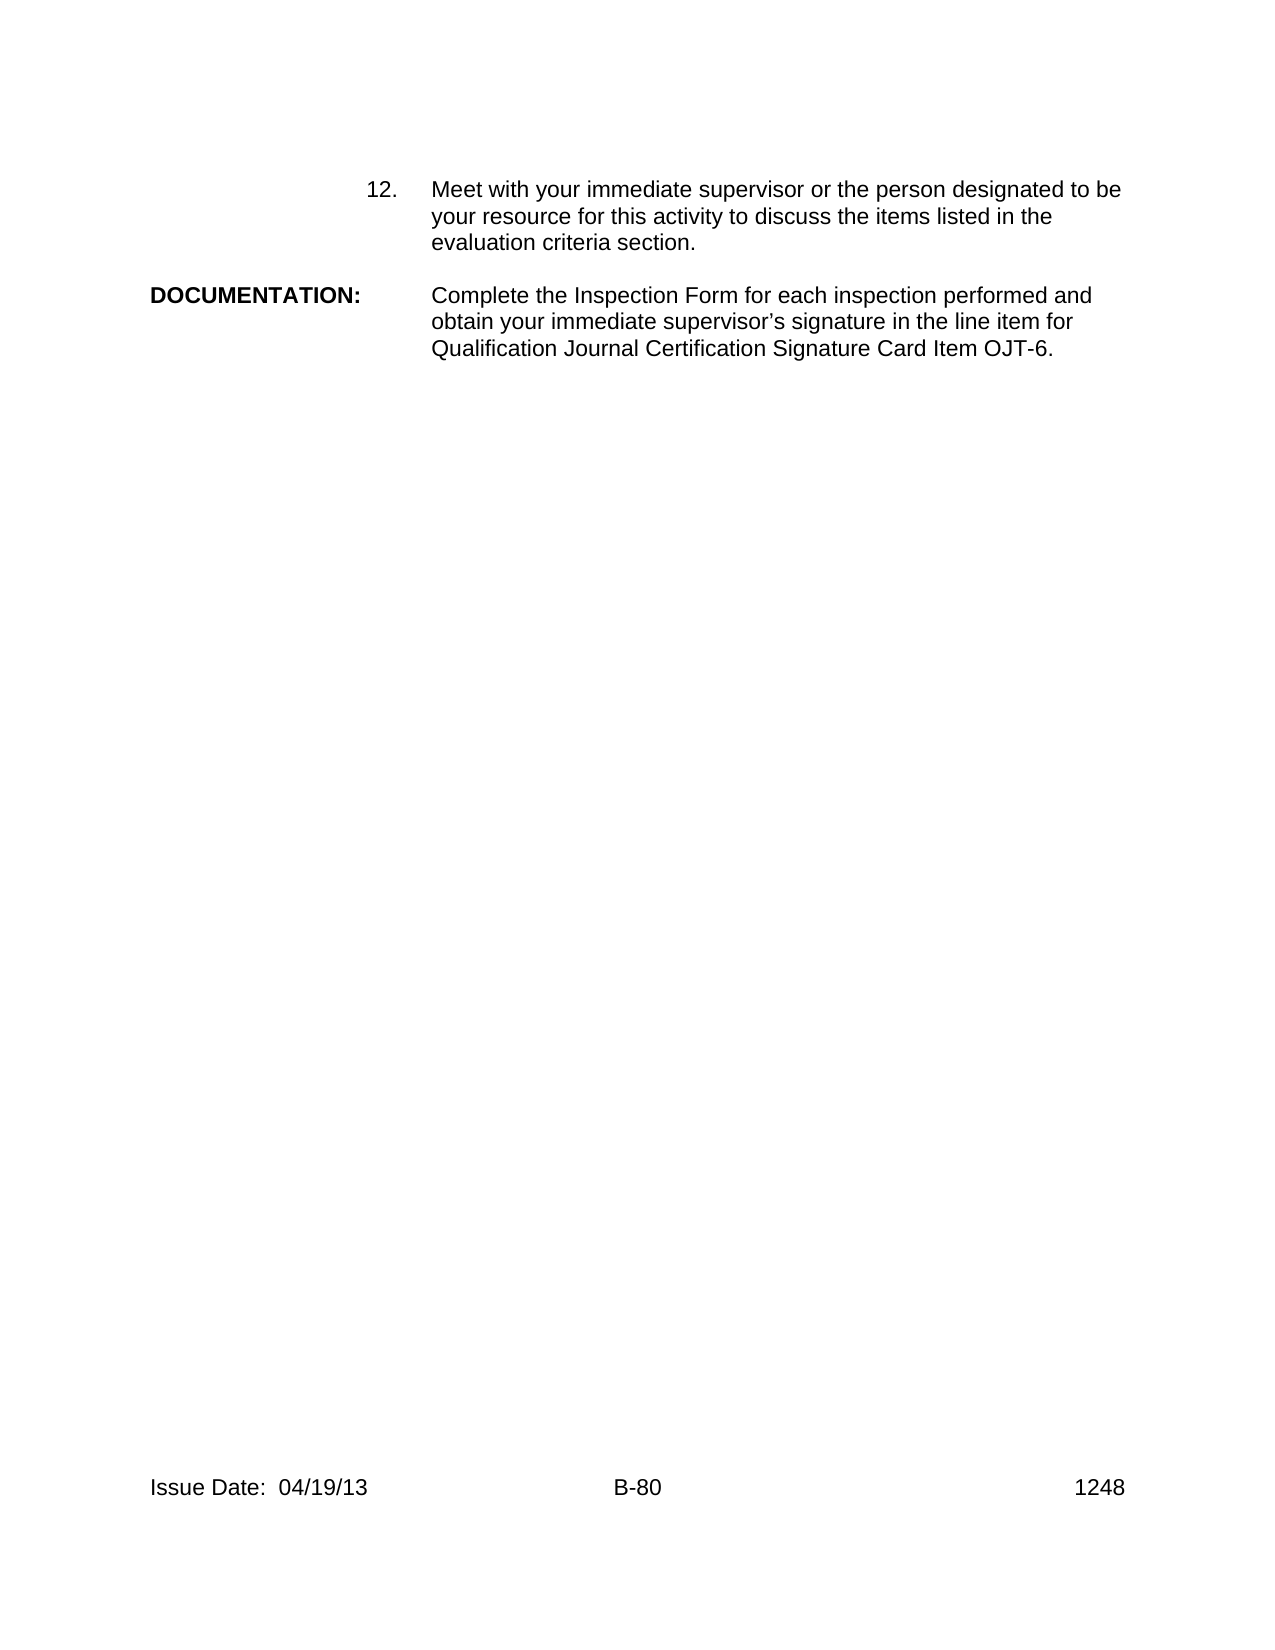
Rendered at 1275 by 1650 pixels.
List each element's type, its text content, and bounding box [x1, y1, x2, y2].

text DOCUMENTATION: Complete the Inspection Form for each inspection performed and obtain your immediate supervisor’s signature in the line item for Qualification Journal Certification Signature Card Item OJT-6. [150, 282, 1125, 361]
text 12. Meet with your immediate supervisor or the person designated to be your resource for this activity to discuss the items listed in the evaluation criteria section. [150, 176, 1125, 255]
